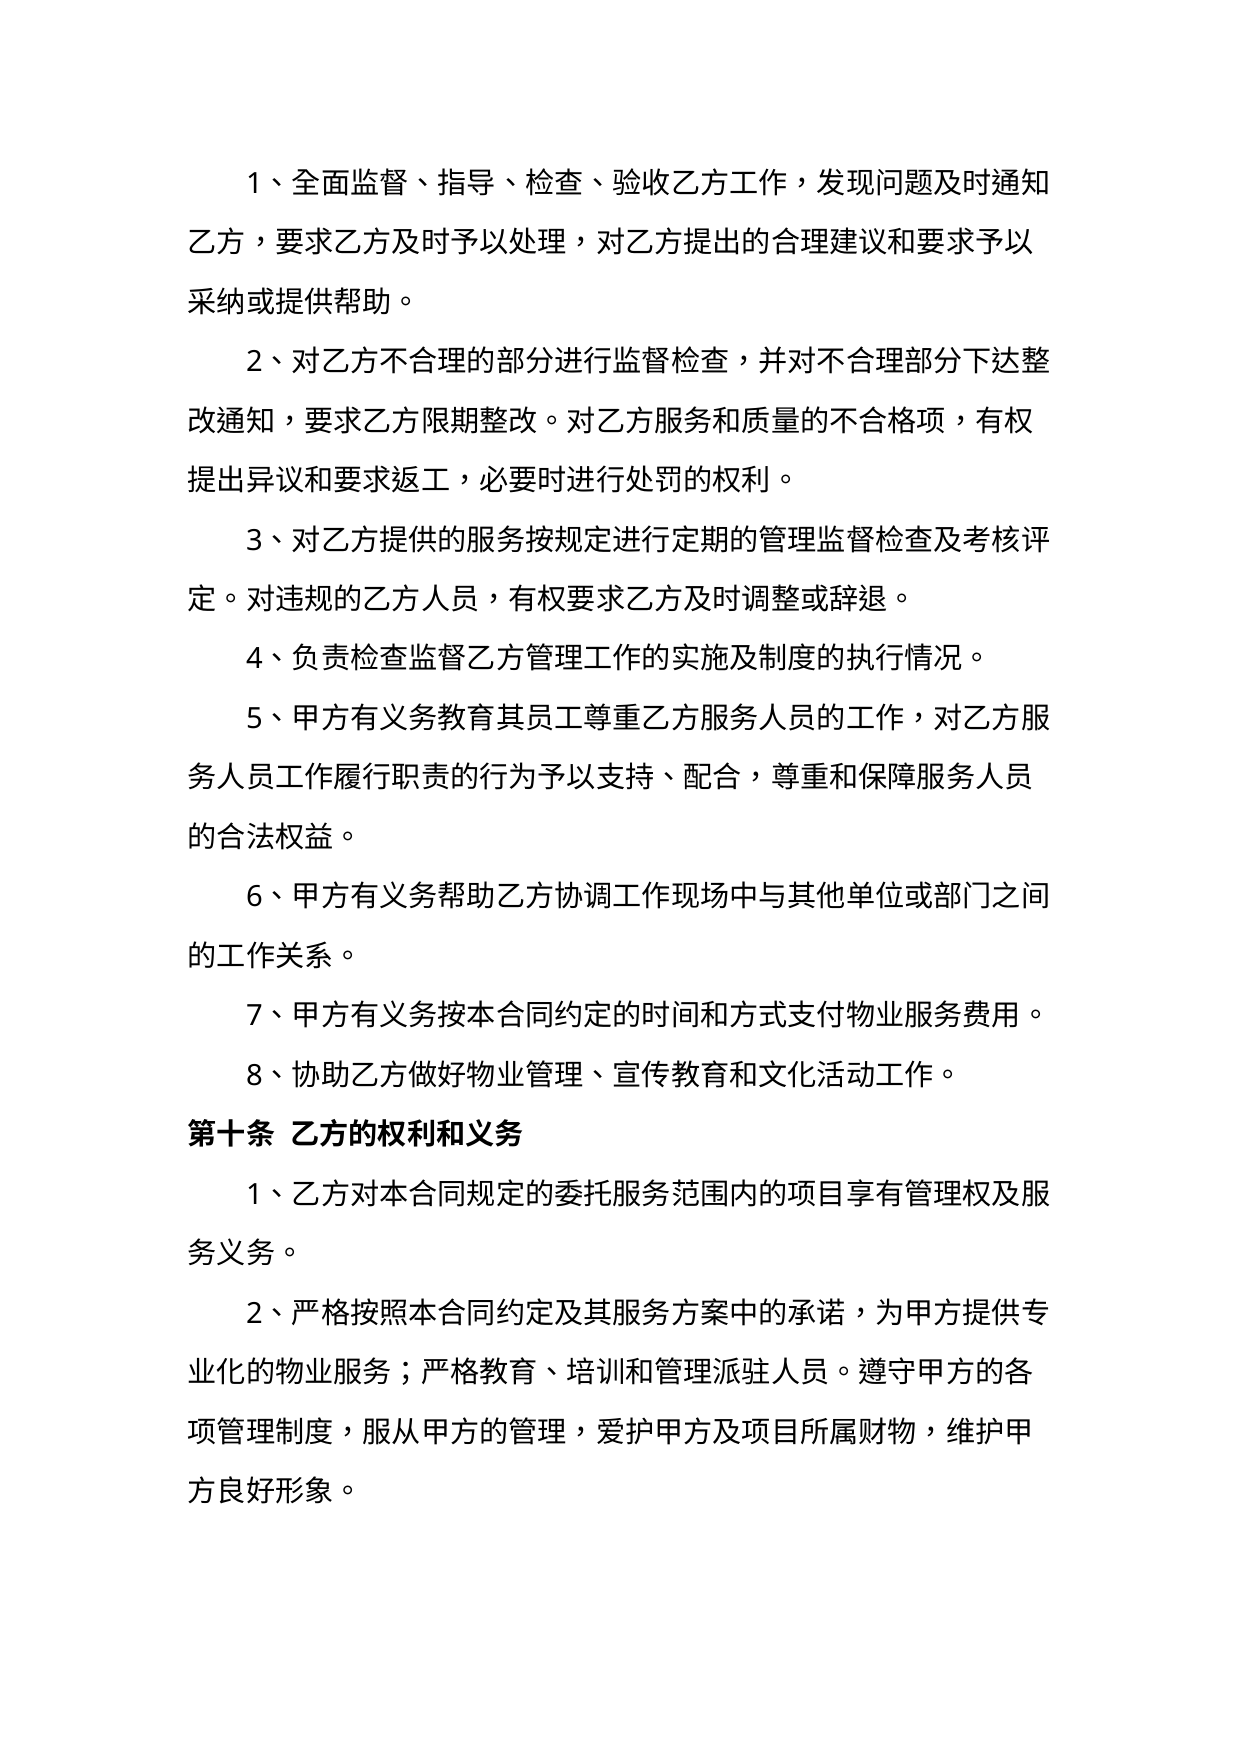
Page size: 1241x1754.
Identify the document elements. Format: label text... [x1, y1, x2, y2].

text 1、全面监督、指导、检查、验收乙方工作，发现问题及时通知乙方，要求乙方及时予以处理，对乙方提出的合理建议和要求予以采纳或提供帮助。 [187, 162, 1053, 321]
text 1、乙方对本合同规定的委托服务范围内的项目享有管理权及服务义务。 [187, 1173, 1053, 1272]
text 5、甲方有义务教育其员工尊重乙方服务人员的工作，对乙方服务人员工作履行职责的行为予以支持、配合，尊重和保障服务人员的合法权益。 [187, 697, 1053, 856]
text 4、负责检查监督乙方管理工作的实施及制度的执行情况。 [187, 638, 1053, 677]
text 2、对乙方不合理的部分进行监督检查，并对不合理部分下达整改通知，要求乙方限期整改。对乙方服务和质量的不合格项，有权提出异议和要求返工，必要时进行处罚的权利。 [187, 340, 1053, 499]
text 6、甲方有义务帮助乙方协调工作现场中与其他单位或部门之间的工作关系。 [187, 876, 1053, 975]
text 3、对乙方提供的服务按规定进行定期的管理监督检查及考核评定。对违规的乙方人员，有权要求乙方及时调整或辞退。 [187, 519, 1053, 618]
text 7、甲方有义务按本合同约定的时间和方式支付物业服务费用。 [187, 995, 1053, 1034]
text 8、协助乙方做好物业管理、宣传教育和文化活动工作。 [187, 1054, 1053, 1094]
text 第十条 乙方的权利和义务 [187, 1114, 1053, 1153]
text 2、严格按照本合同约定及其服务方案中的承诺，为甲方提供专业化的物业服务；严格教育、培训和管理派驻人员。遵守甲方的各项管理制度，服从甲方的管理，爱护甲方及项目所属财物，维护甲方良好形象。 [187, 1292, 1053, 1510]
